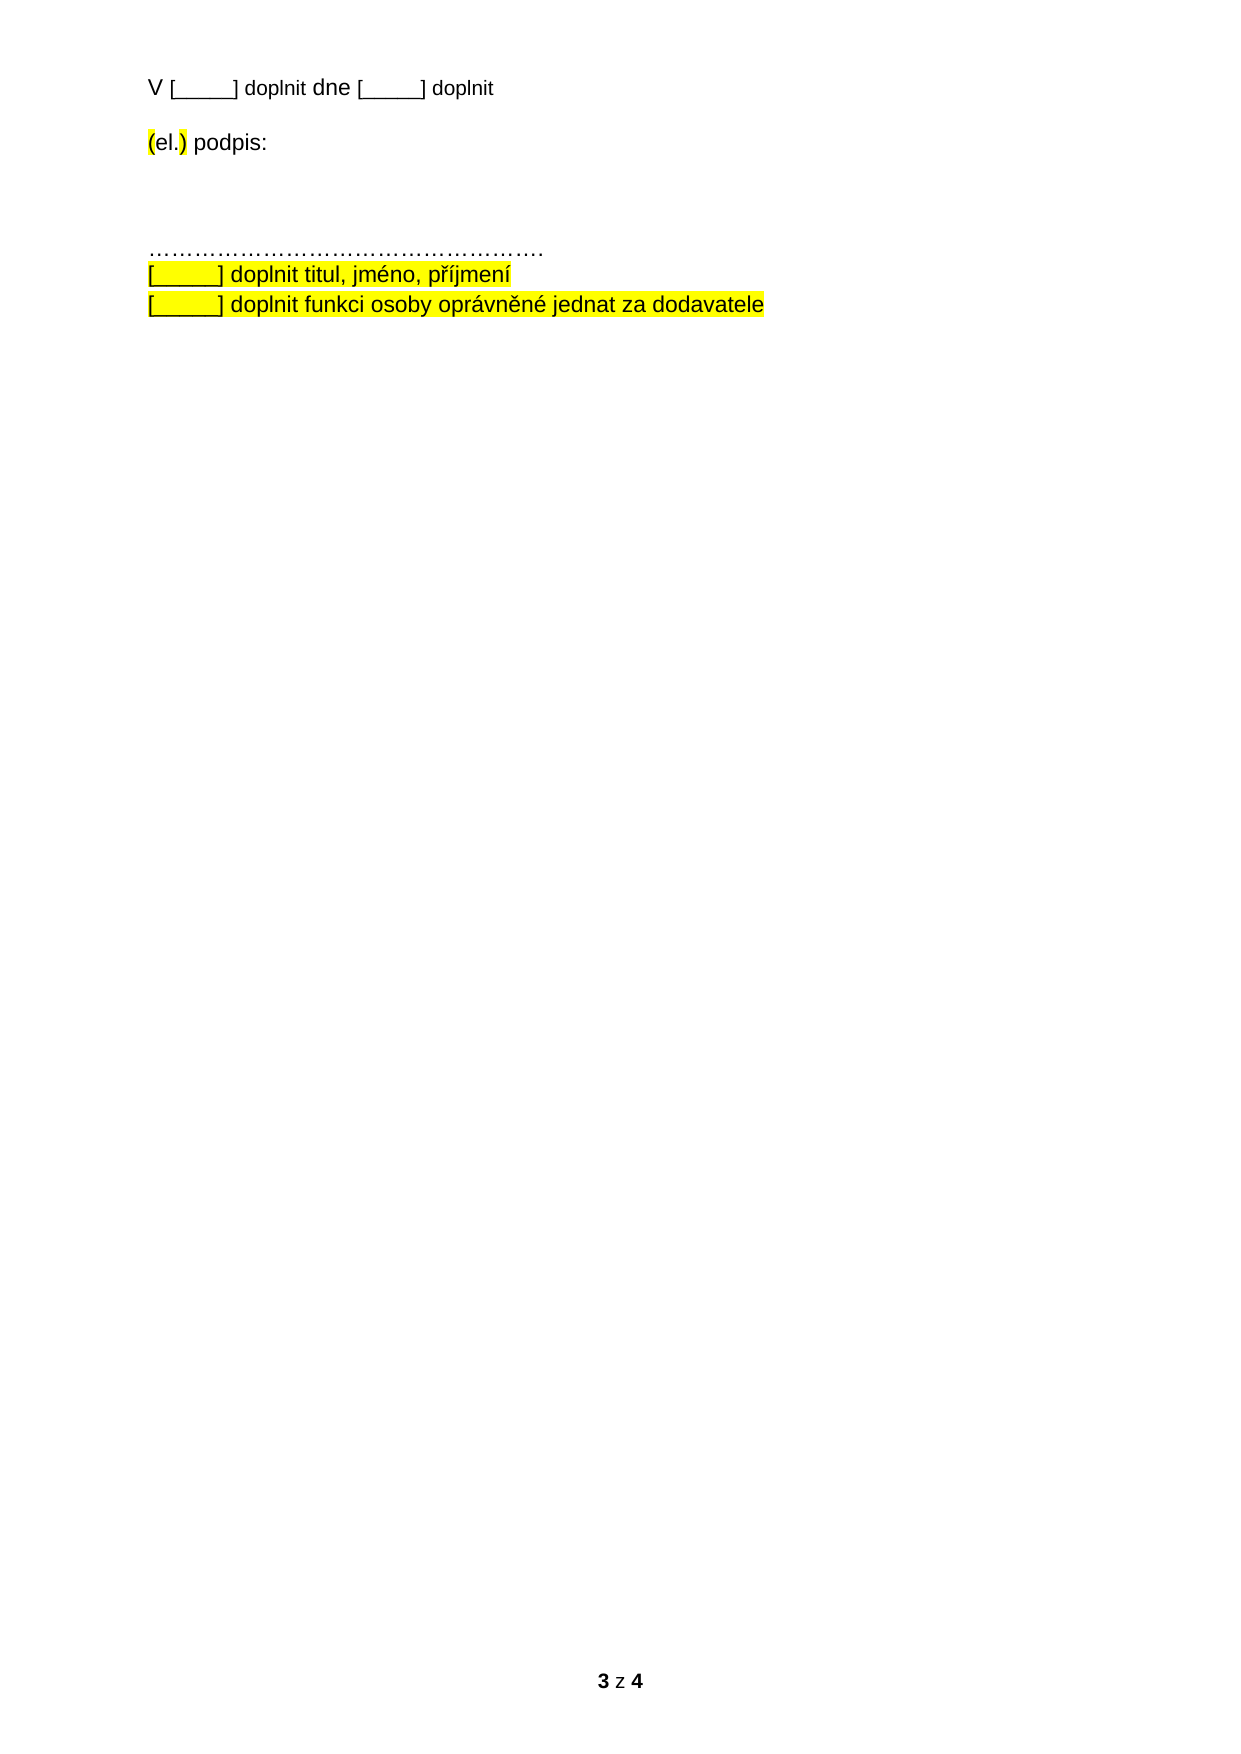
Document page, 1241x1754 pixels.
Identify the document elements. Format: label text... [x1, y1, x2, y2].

text ……………………………………………. [148, 234, 1093, 261]
text V dne [148, 74, 1093, 100]
text (el.) podpis: [187, 129, 1093, 155]
